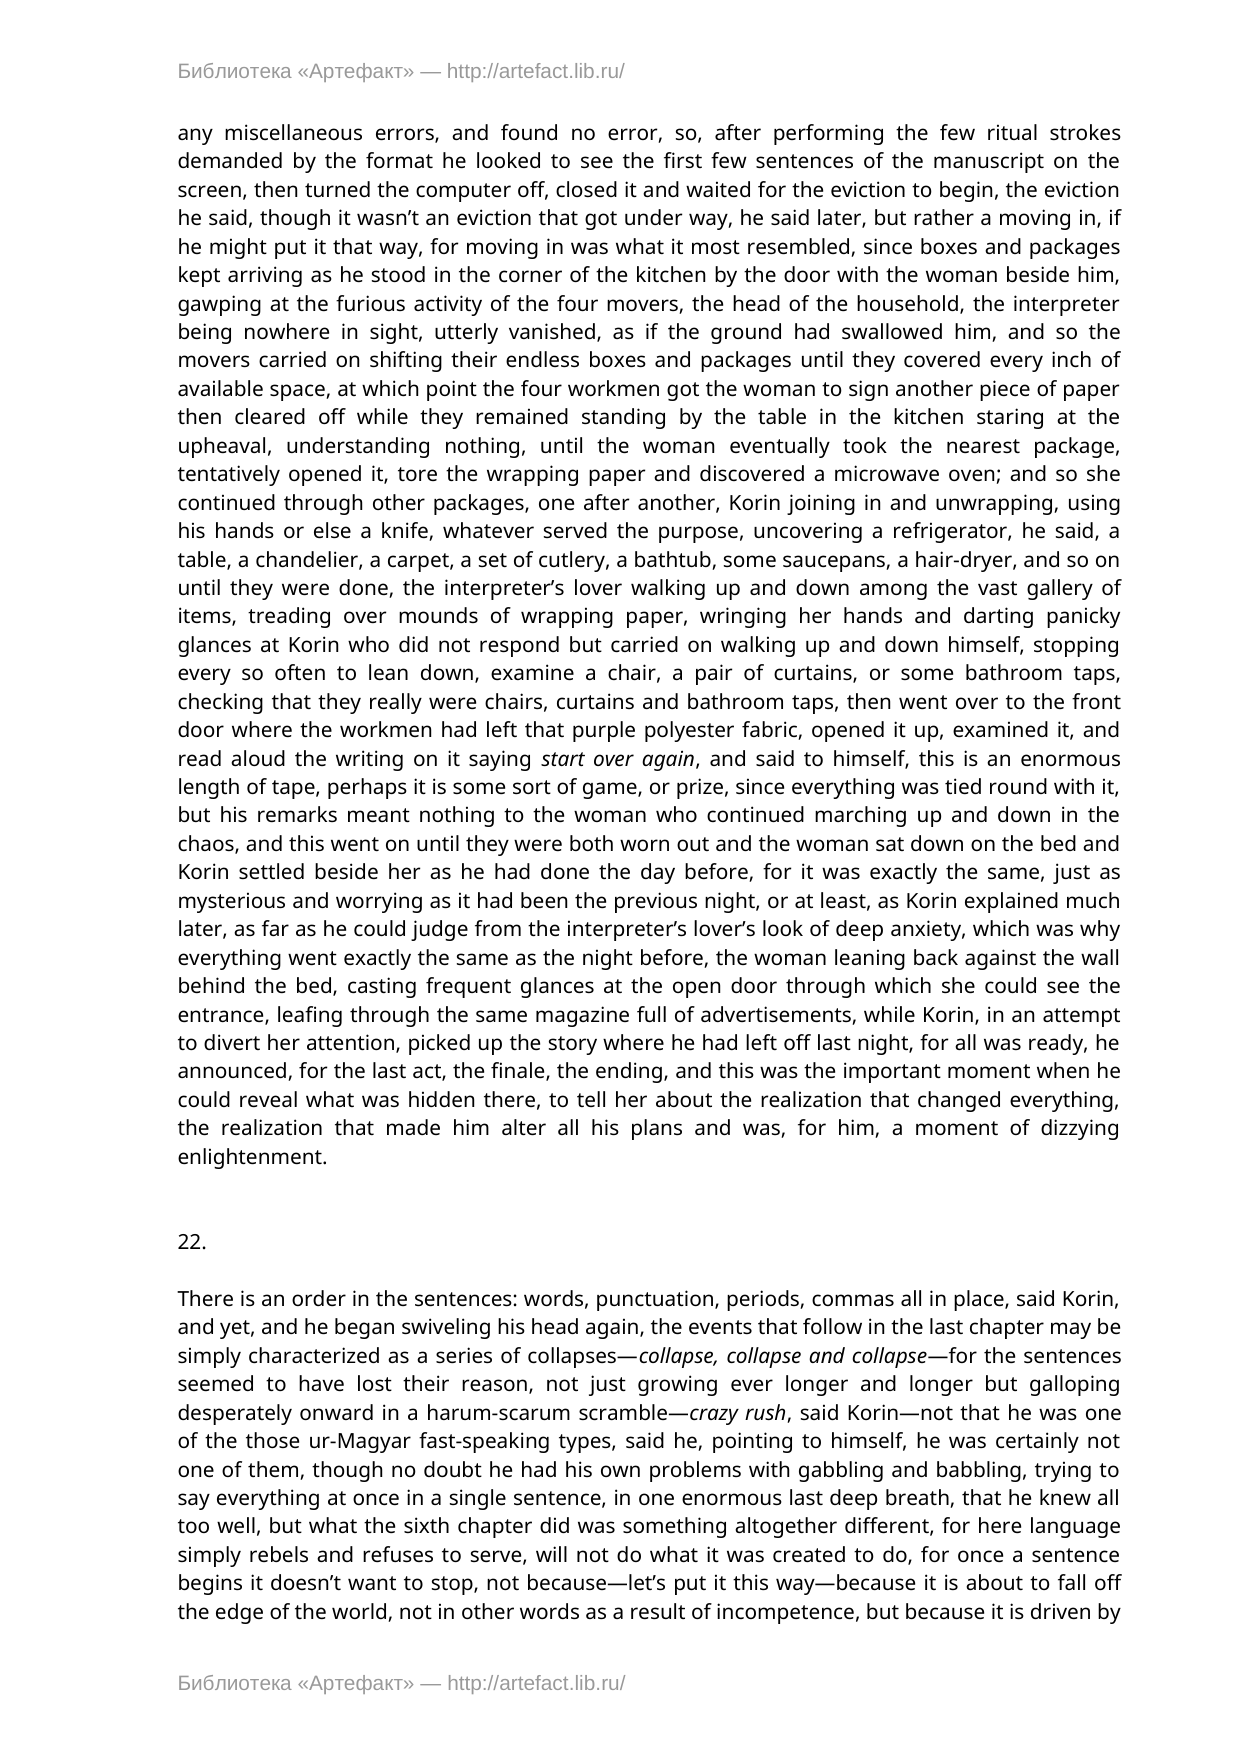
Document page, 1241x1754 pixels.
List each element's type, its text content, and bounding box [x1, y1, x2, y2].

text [177, 118, 1122, 1170]
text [177, 1284, 1122, 1625]
text 22. [177, 1227, 1122, 1256]
